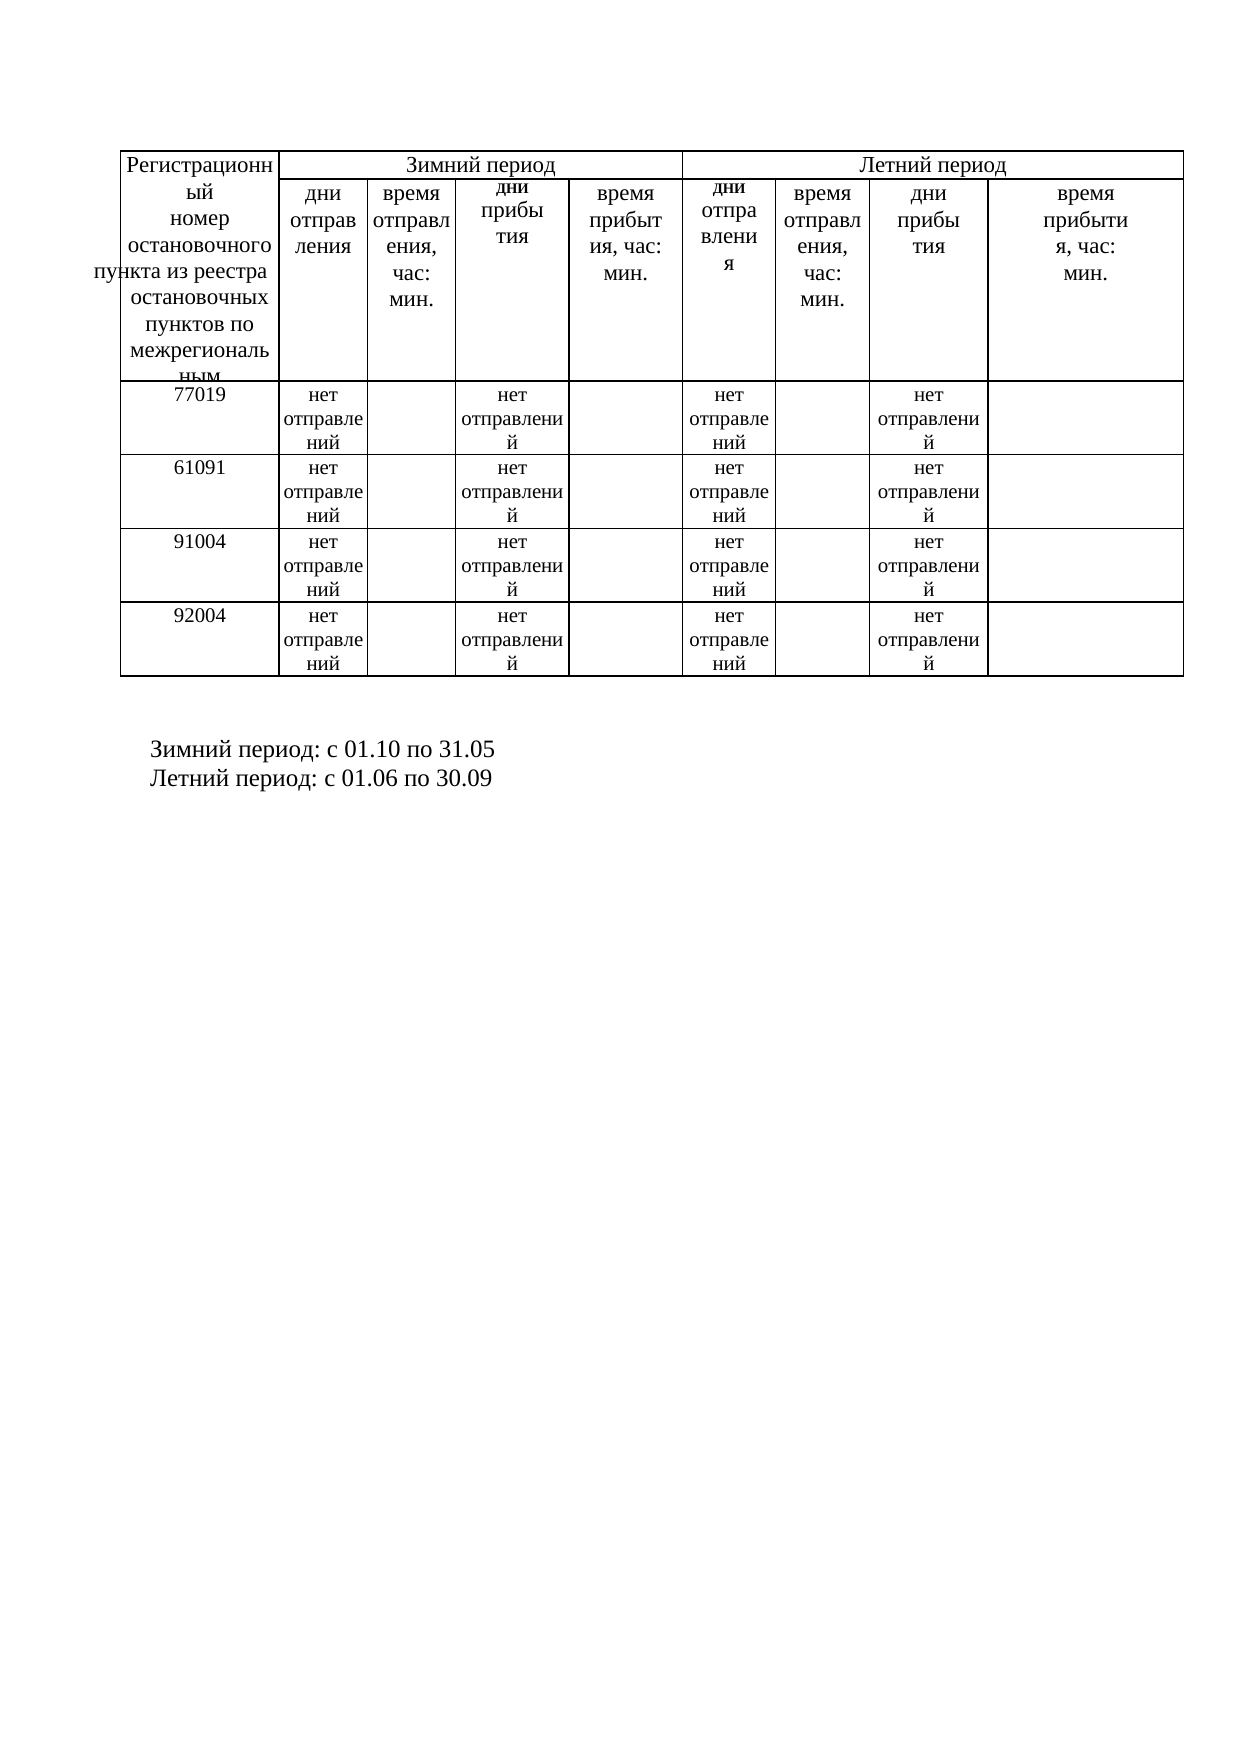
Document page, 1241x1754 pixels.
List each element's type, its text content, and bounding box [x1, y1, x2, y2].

table_cell нет отправлений [456, 529, 568, 601]
table_cell 77019 [121, 382, 278, 454]
table_cell [776, 603, 869, 675]
text Летний период: с 01.06 по 30.09 [150, 763, 1090, 792]
table_cell нет отправлений [280, 529, 367, 601]
table_cell [989, 529, 1183, 601]
table_cell нет отправлений [870, 455, 987, 527]
table_cell нет отправлений [280, 603, 367, 675]
table_cell 92004 [121, 603, 278, 675]
table_cell [368, 382, 455, 454]
table_cell нет отправлений [870, 603, 987, 675]
table_cell [570, 529, 682, 601]
table_cell нет отправлений [280, 382, 367, 454]
table_cell ДНИ отпра влени я [683, 180, 775, 380]
table_cell нет отправлений [870, 382, 987, 454]
table_cell нет отправлений [683, 529, 775, 601]
table_cell нет отправлений [456, 603, 568, 675]
table_header Летний период [683, 152, 1183, 178]
table_cell [989, 455, 1183, 527]
table_cell [570, 382, 682, 454]
table_cell [368, 603, 455, 675]
table_cell время прибыти я, час: мин. [989, 180, 1183, 380]
table_cell [989, 603, 1183, 675]
table_cell [570, 603, 682, 675]
table_cell [989, 382, 1183, 454]
table_cell дни отправ ления [280, 180, 367, 380]
table_cell нет отправлений [456, 382, 568, 454]
table_cell нет отправлений [280, 455, 367, 527]
table_cell нет отправлений [683, 603, 775, 675]
table_cell 91004 [121, 529, 278, 601]
table_cell нет отправлений [870, 529, 987, 601]
table_cell дни прибы тия [870, 180, 987, 380]
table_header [121, 152, 278, 380]
table_cell 61091 [121, 455, 278, 527]
table_cell время отправл ения, час: мин. [368, 180, 455, 380]
table_cell нет отправлений [456, 455, 568, 527]
table_cell [368, 455, 455, 527]
table_cell нет отправлений [683, 382, 775, 454]
table_cell [776, 382, 869, 454]
table_cell [368, 529, 455, 601]
table_cell ДНИ прибы тия [456, 180, 568, 380]
text Зимний период: с 01.10 по 31.05 [150, 734, 1090, 763]
table_cell время прибыт ия, час: мин. [570, 180, 682, 380]
table_cell [570, 455, 682, 527]
table_cell нет отправлений [683, 455, 775, 527]
table_cell [776, 529, 869, 601]
table_cell [776, 455, 869, 527]
table_cell время отправл ения, час: мин. [776, 180, 869, 380]
table_header Зимний период [280, 152, 682, 178]
